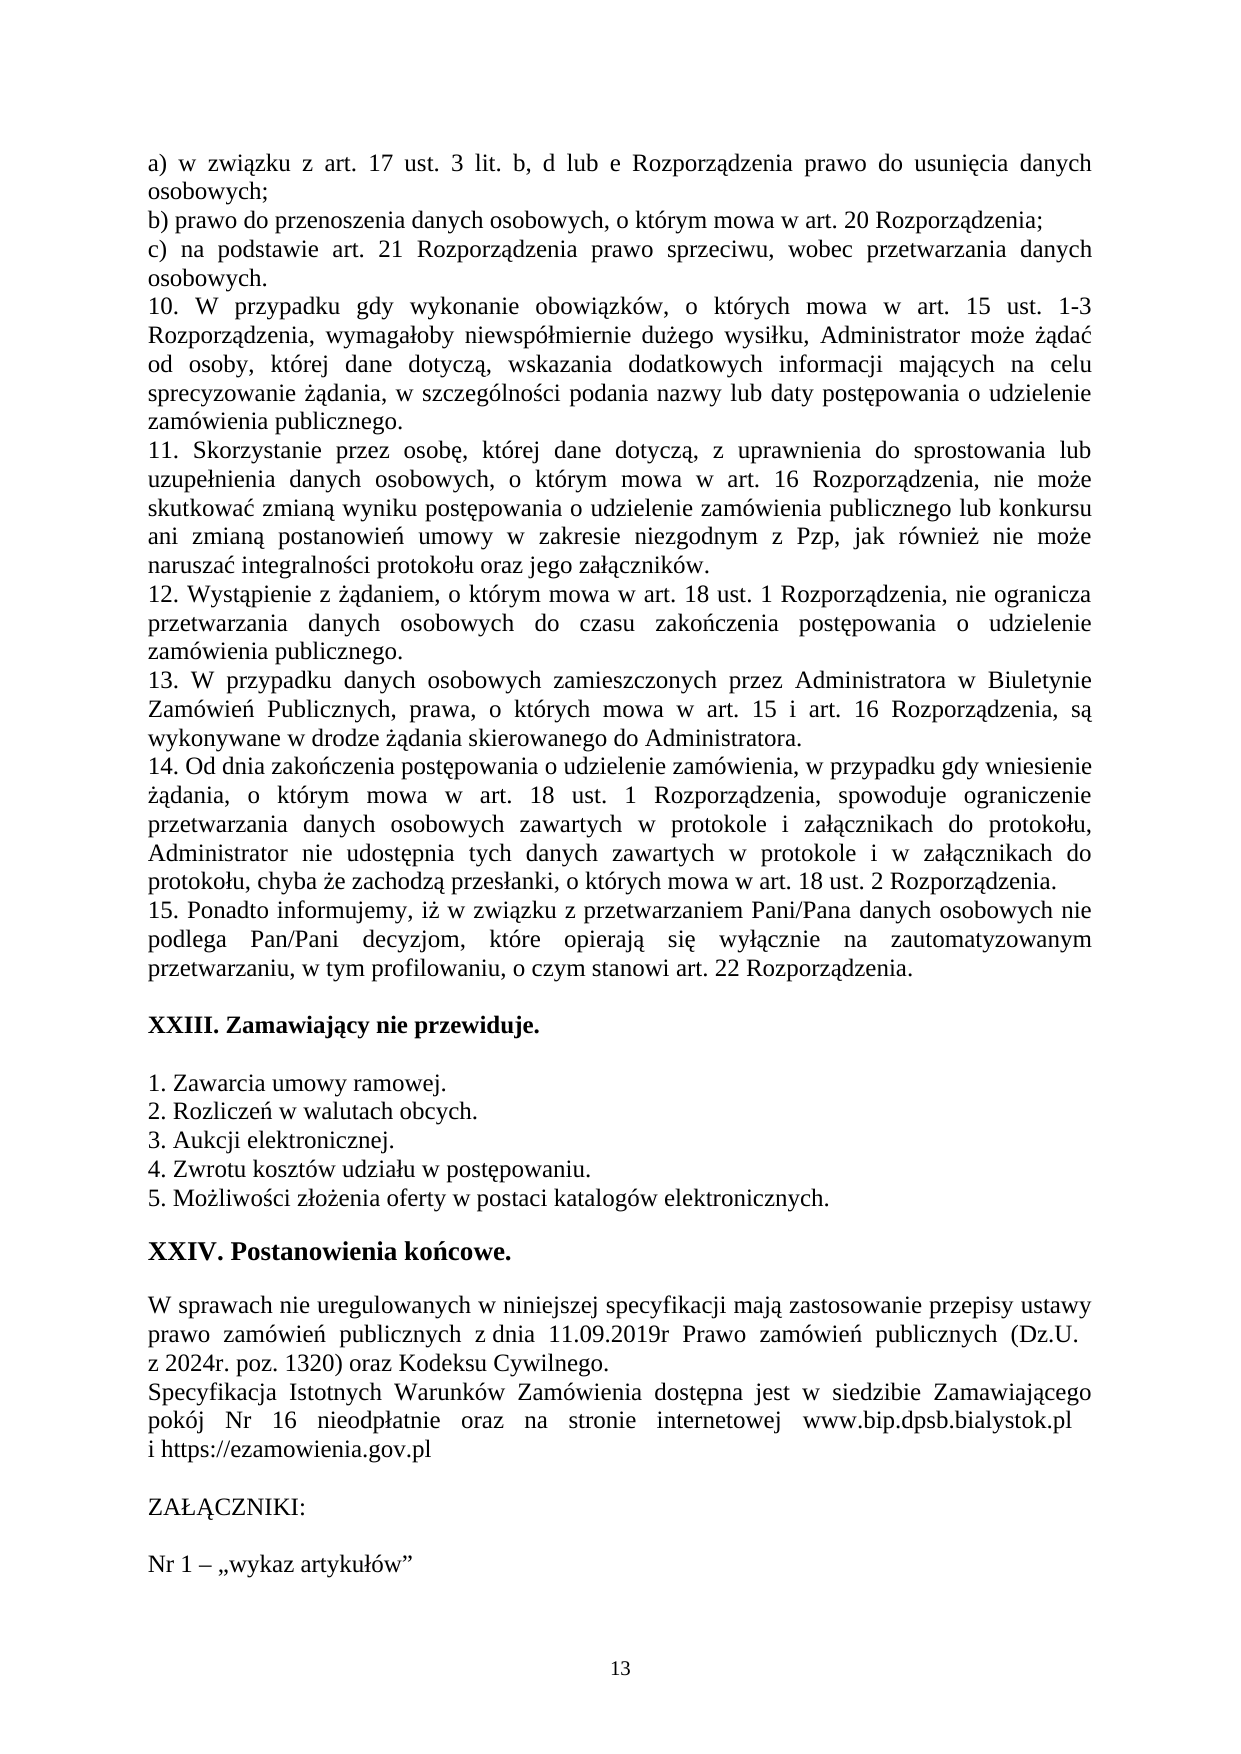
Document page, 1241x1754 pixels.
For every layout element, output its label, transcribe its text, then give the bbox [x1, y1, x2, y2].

text 1. Zawarcia umowy ramowej. [148, 1068, 1093, 1096]
text ZAŁĄCZNIKI: [148, 1492, 1093, 1521]
list 14. Od dnia zakończenia postępowania o udzielenie zamówienia, w przypadku gdy wniesienie żądania, o którym mowa w art. 18 ust. 1 Rozporządzenia, spowoduje ograniczenie przetwarzania danych osobowych zawartych w protokole i załącznikach do protokołu, Administrator nie udostępnia tych danych zawartych w protokole i w załącznikach do protokołu, chyba że zachodzą przesłanki, o których mowa w art. 18 ust. 2 Rozporządzenia. [148, 751, 1093, 895]
list 15. Ponadto informujemy, iż w związku z przetwarzaniem Pani/Pana danych osobowych nie podlega Pan/Pani decyzjom, które opierają się wyłącznie na zautomatyzowanym przetwarzaniu, w tym profilowaniu, o czym stanowi art. 22 Rozporządzenia. [148, 895, 1093, 981]
list 10. W przypadku gdy wykonanie obowiązków, o których mowa w art. 15 ust. 1-3 Rozporządzenia, wymagałoby niewspółmiernie dużego wysiłku, Administrator może żądać od osoby, której dane dotyczą, wskazania dodatkowych informacji mających na celu sprecyzowanie żądania, w szczególności podania nazwy lub daty postępowania o udzielenie zamówienia publicznego. [148, 291, 1093, 435]
list 13. W przypadku danych osobowych zamieszczonych przez Administratora w Biuletynie Zamówień Publicznych, prawa, o których mowa w art. 15 i art. 16 Rozporządzenia, są wykonywane w drodze żądania skierowanego do Administratora. [148, 665, 1093, 751]
list 11. Skorzystanie przez osobę, której dane dotyczą, z uprawnienia do sprostowania lub uzupełnienia danych osobowych, o którym mowa w art. 16 Rozporządzenia, nie może skutkować zmianą wyniku postępowania o udzielenie zamówienia publicznego lub konkursu ani zmianą postanowień umowy w zakresie niezgodnym z Pzp, jak również nie może naruszać integralności protokołu oraz jego załączników. [148, 435, 1093, 579]
text 4. Zwrotu kosztów udziału w postępowaniu. [148, 1154, 1093, 1183]
subtitle XXIV. Postanowienia końcowe. [148, 1235, 1093, 1267]
text 3. Aukcji elektronicznej. [148, 1125, 1093, 1154]
list c) na podstawie art. 21 Rozporządzenia prawo sprzeciwu, wobec przetwarzania danych osobowych. [148, 234, 1093, 291]
list b) prawo do przenoszenia danych osobowych, o którym mowa w art. 20 Rozporządzenia; [148, 205, 1093, 234]
text Nr 1 – „wykaz artykułów” [148, 1549, 1093, 1578]
text 5. Możliwości złożenia oferty w postaci katalogów elektronicznych. [148, 1183, 1093, 1211]
text XXIII. Zamawiający nie przewiduje. [148, 1010, 1093, 1039]
list a) w związku z art. 17 ust. 3 lit. b, d lub e Rozporządzenia prawo do usunięcia danych osobowych; [148, 148, 1093, 205]
list 12. Wystąpienie z żądaniem, o którym mowa w art. 18 ust. 1 Rozporządzenia, nie ogranicza przetwarzania danych osobowych do czasu zakończenia postępowania o udzielenie zamówienia publicznego. [148, 579, 1093, 665]
text Specyfikacja Istotnych Warunków Zamówienia dostępna jest w siedzibie Zamawiającego pokój Nr 16 nieodpłatnie oraz na stronie internetowej www.bip.dpsb.bialystok.pl i https://ezamowienia.gov.pl [148, 1377, 1093, 1463]
text W sprawach nie uregulowanych w niniejszej specyfikacji mają zastosowanie przepisy ustawy prawo zamówień publicznych z dnia 11.09.2019r Prawo zamówień publicznych (Dz.U. z 2024r. poz. 1320) oraz Kodeksu Cywilnego. [148, 1291, 1093, 1377]
text 2. Rozliczeń w walutach obcych. [148, 1096, 1093, 1125]
